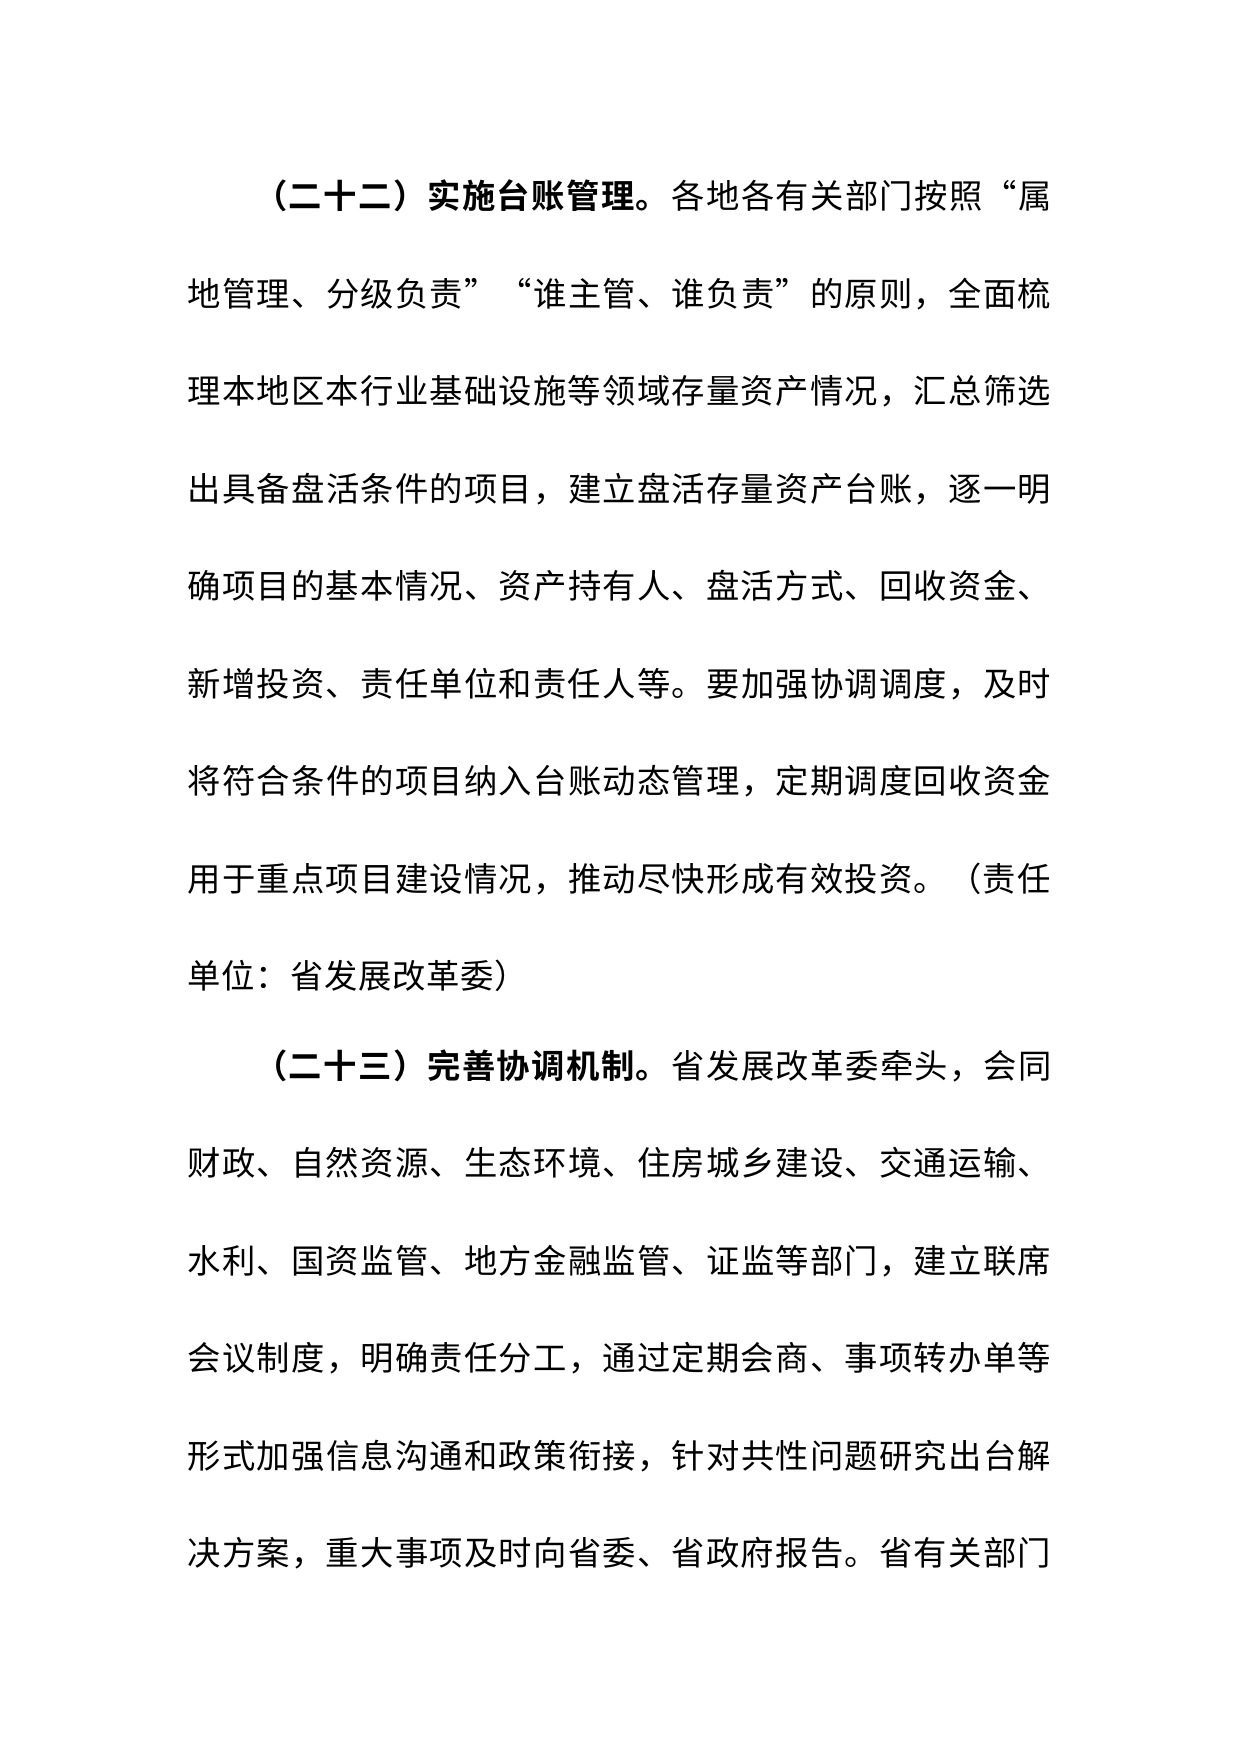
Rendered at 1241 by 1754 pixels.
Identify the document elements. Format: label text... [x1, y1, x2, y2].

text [187, 1031, 1053, 1583]
text （二十二）实施台账管理。各地各有关部门按照“属地管理、分级负责”“谁主管、谁负责”的原则，全面梳理本地区本行业基础设施等领域存量资产情况，汇总筛选出具备盘活条件的项目，建立盘活存量资产台账，逐一明确项目的基本情况、资产持有人、盘活方式、回收资金、新增投资、责任单位和责任人等。要加强协调调度，及时将符合条件的项目纳入台账动态管理，定期调度回收资金用于重点项目建设情况，推动尽快形成有效投资。（责任单位：省发展改革委） [187, 162, 1053, 1007]
